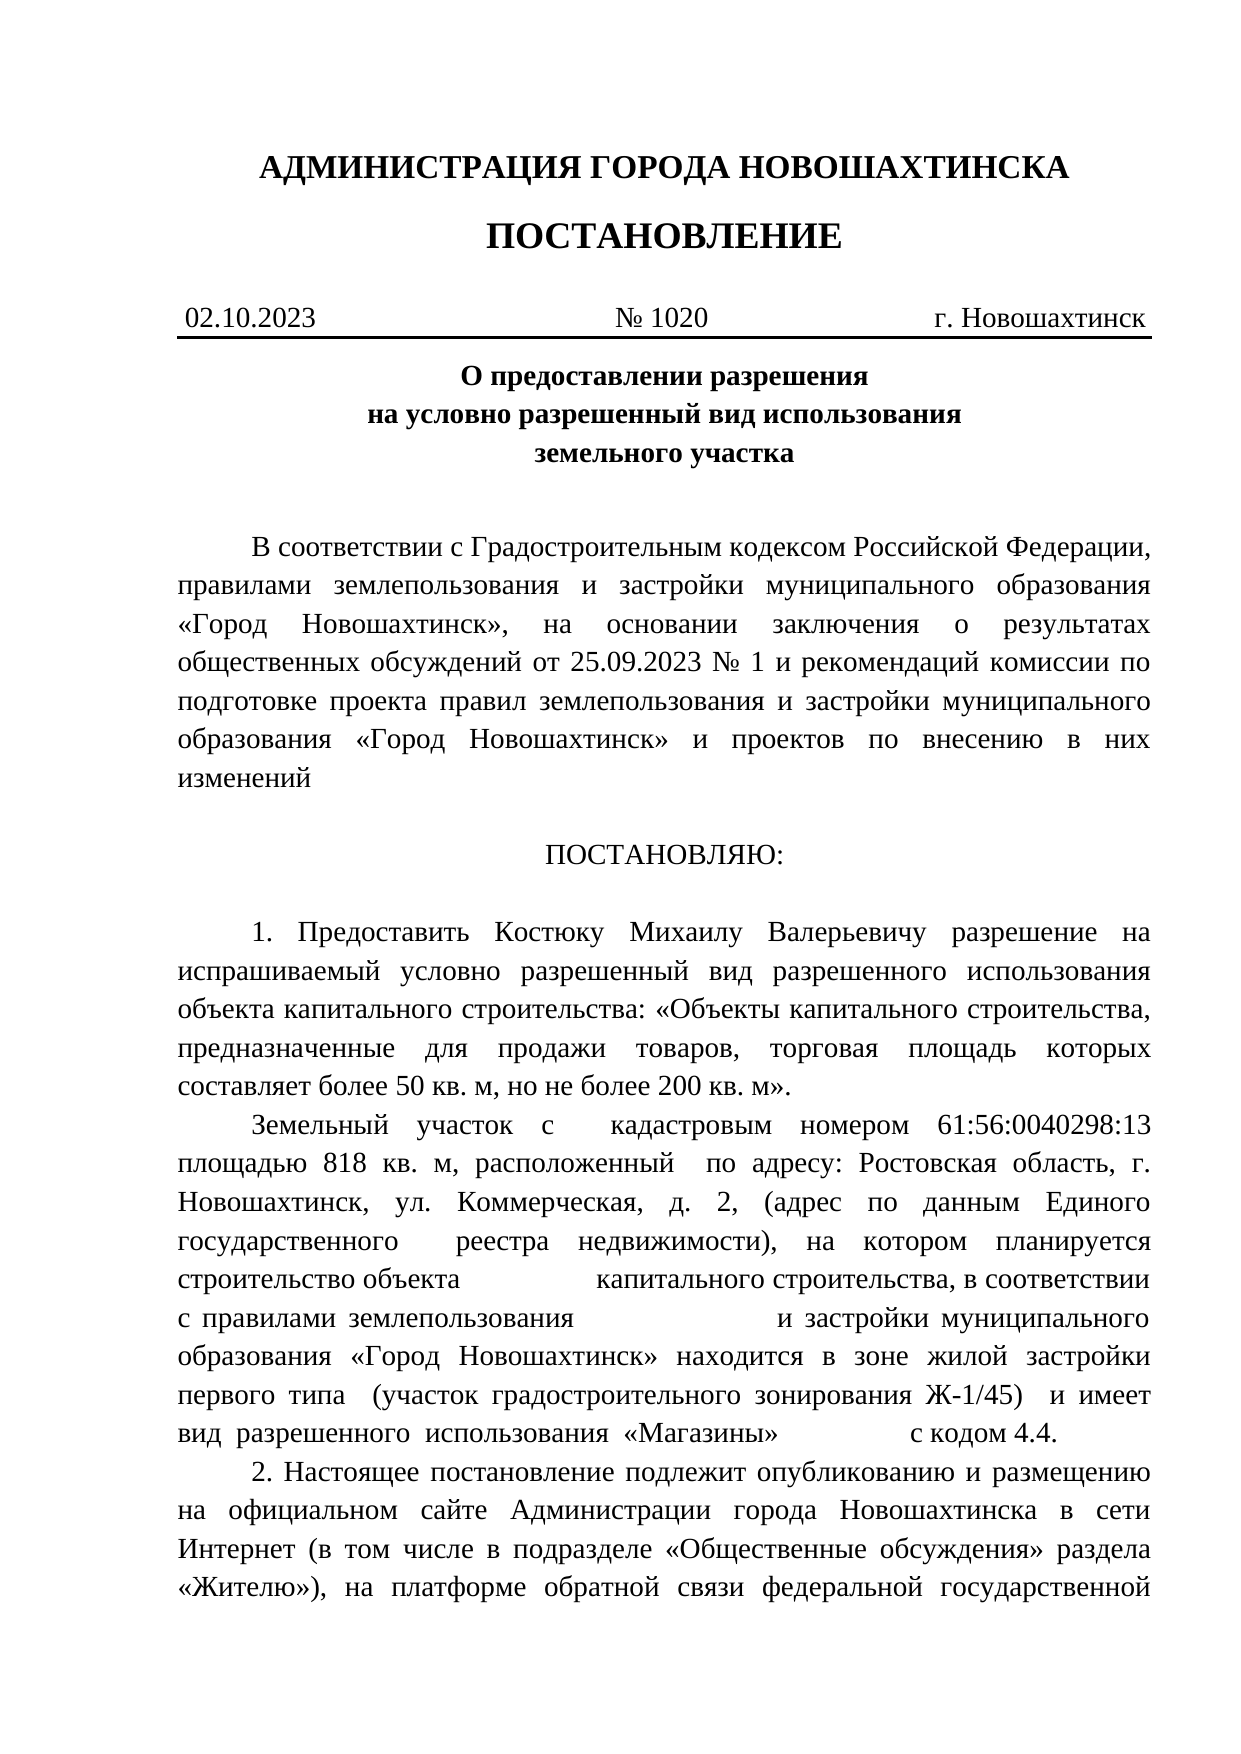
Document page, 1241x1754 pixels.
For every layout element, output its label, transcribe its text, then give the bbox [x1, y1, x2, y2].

text ПОСТАНОВЛЯЮ: [177, 837, 1152, 871]
text на условно разрешенный вид использования [177, 397, 1152, 430]
text О предоставлении разрешения [177, 358, 1152, 392]
text 1. Предоставить Костюку Михаилу Валерьевичу разрешение на испрашиваемый условно разрешенный вид разрешенного использования объекта капитального строительства: «Объекты капитального строительства, предназначенные для продажи товаров, торговая площадь которых составляет более 50 кв. м, но не более 200 кв. м». [177, 914, 1152, 1102]
text Земельный участок с кадастровым номером 61:56:0040298:13 площадью 818 кв. м, расположенный по адресу: Ростовская область, г. Новошахтинск, ул. Коммерческая, д. 2, (адрес по данным Единого государственного реестра недвижимости), на котором планируется строительство объекта капитального строительства, в соответствии с правилами землепользования и застройки муниципального образования «Город Новошахтинск» находится в зоне жилой застройки первого типа (участок градостроительного зонирования Ж-1/45) и имеет вид разрешенного использования «Магазины» с кодом 4.4. [177, 1107, 1152, 1449]
text ПОСТАНОВЛЕНИЕ [177, 214, 1152, 257]
text земельного участка [177, 435, 1152, 469]
text 02.10.2023 № 1020 г. Новошахтинск [177, 300, 1152, 336]
text В соответствии с Градостроительным кодексом Российской Федерации, правилами землепользования и застройки муниципального образования «Город Новошахтинск», на основании заключения о результатах общественных обсуждений от 25.09.2023 № 1 и рекомендаций комиссии по подготовке проекта правил землепользования и застройки муниципального образования «Город Новошахтинск» и проектов по внесению в них изменений [177, 529, 1152, 794]
text АДМИНИСТРАЦИЯ ГОРОДА НОВОШАХТИНСКА [177, 147, 1152, 185]
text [177, 1454, 1152, 1603]
